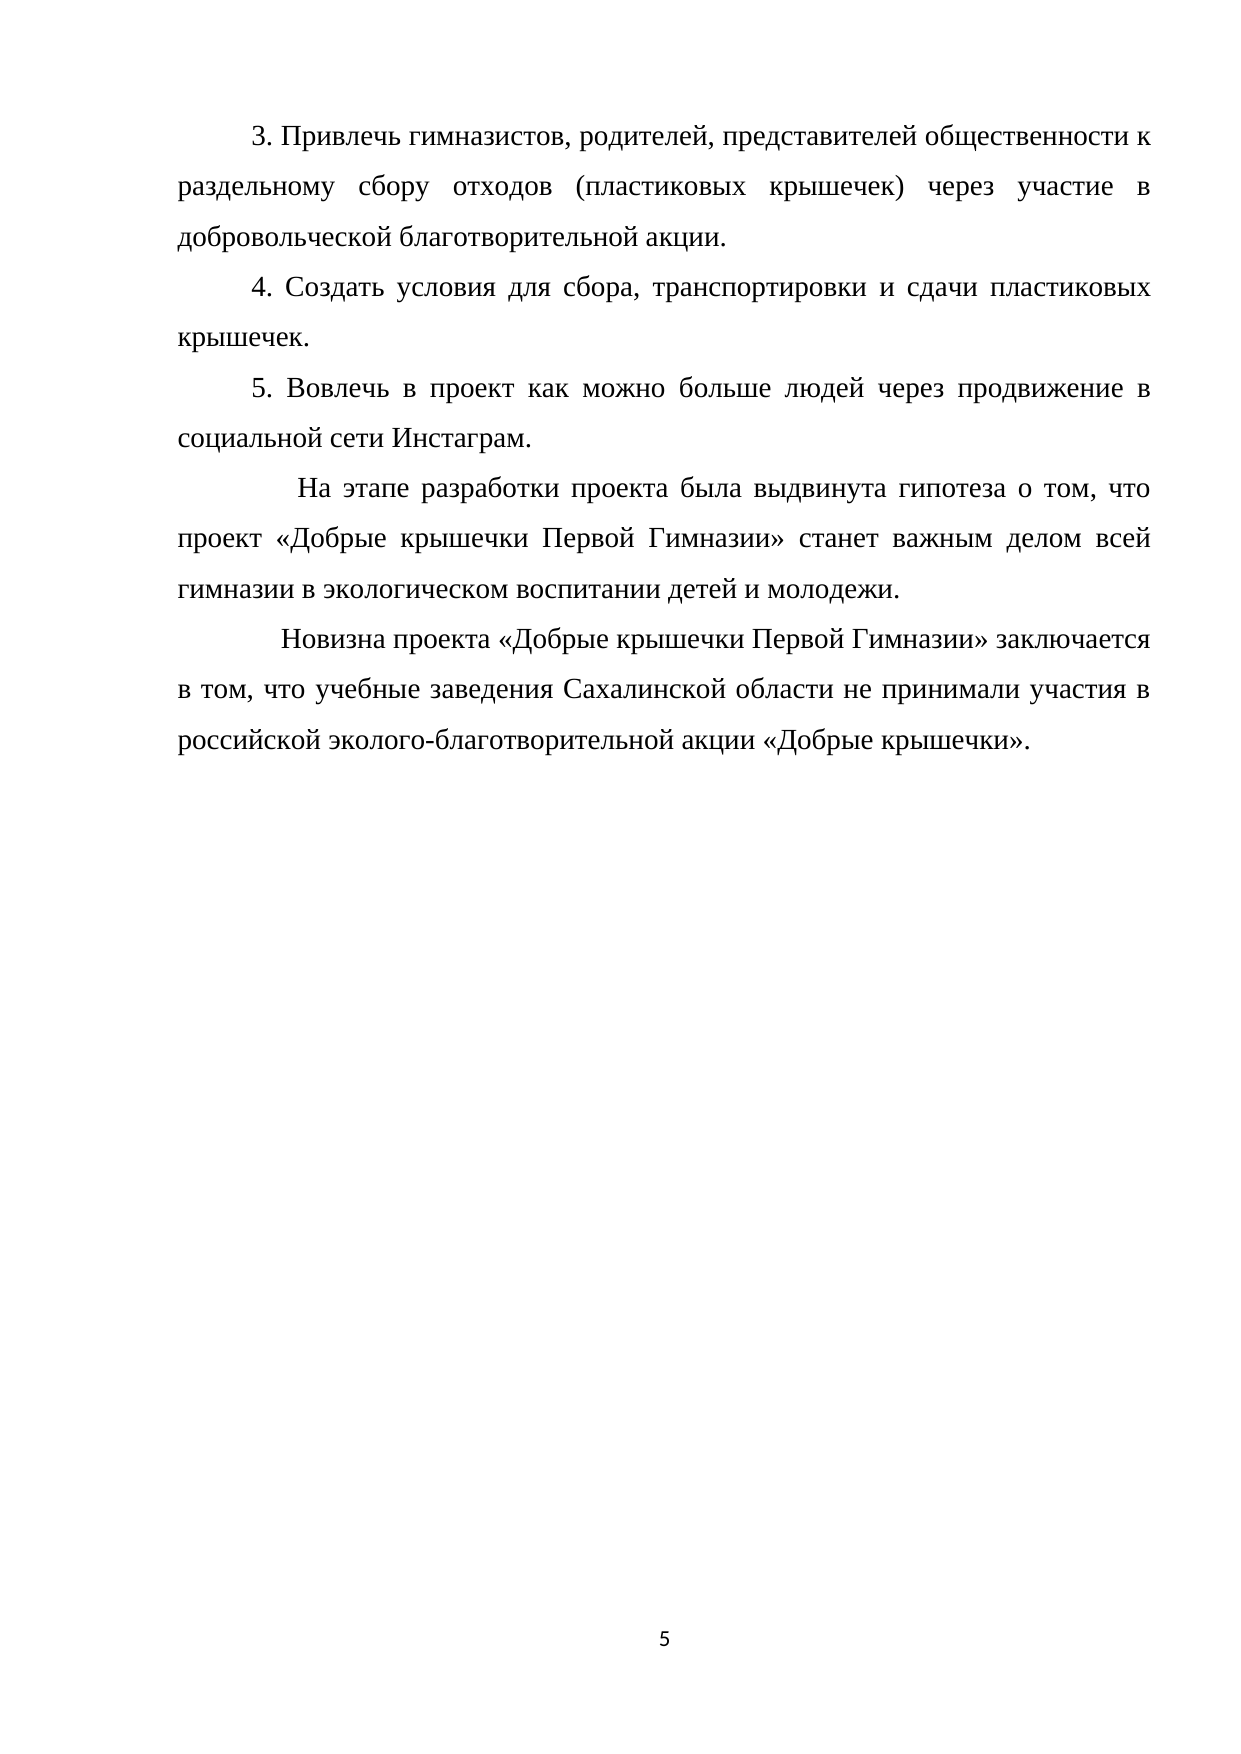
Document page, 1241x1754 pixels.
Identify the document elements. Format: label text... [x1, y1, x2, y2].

text На этапе разработки проекта была выдвинута гипотеза о том, что проект «Добрые крышечки Первой Гимназии» станет важным делом всей гимназии в экологическом воспитании детей и молодежи. [177, 470, 1152, 604]
text 3. Привлечь гимназистов, родителей, представителей общественности к раздельному сбору отходов (пластиковых крышечек) через участие в добровольческой благотворительной акции. [177, 118, 1152, 252]
text Новизна проекта «Добрые крышечки Первой Гимназии» заключается в том, что учебные заведения Сахалинской области не принимали участия в российской эколого-благотворительной акции «Добрые крышечки». [177, 621, 1152, 755]
text 4. Создать условия для сбора, транспортировки и сдачи пластиковых крышечек. [177, 269, 1152, 353]
text 5. Вовлечь в проект как можно больше людей через продвижение в социальной сети Инстаграм. [177, 370, 1152, 453]
